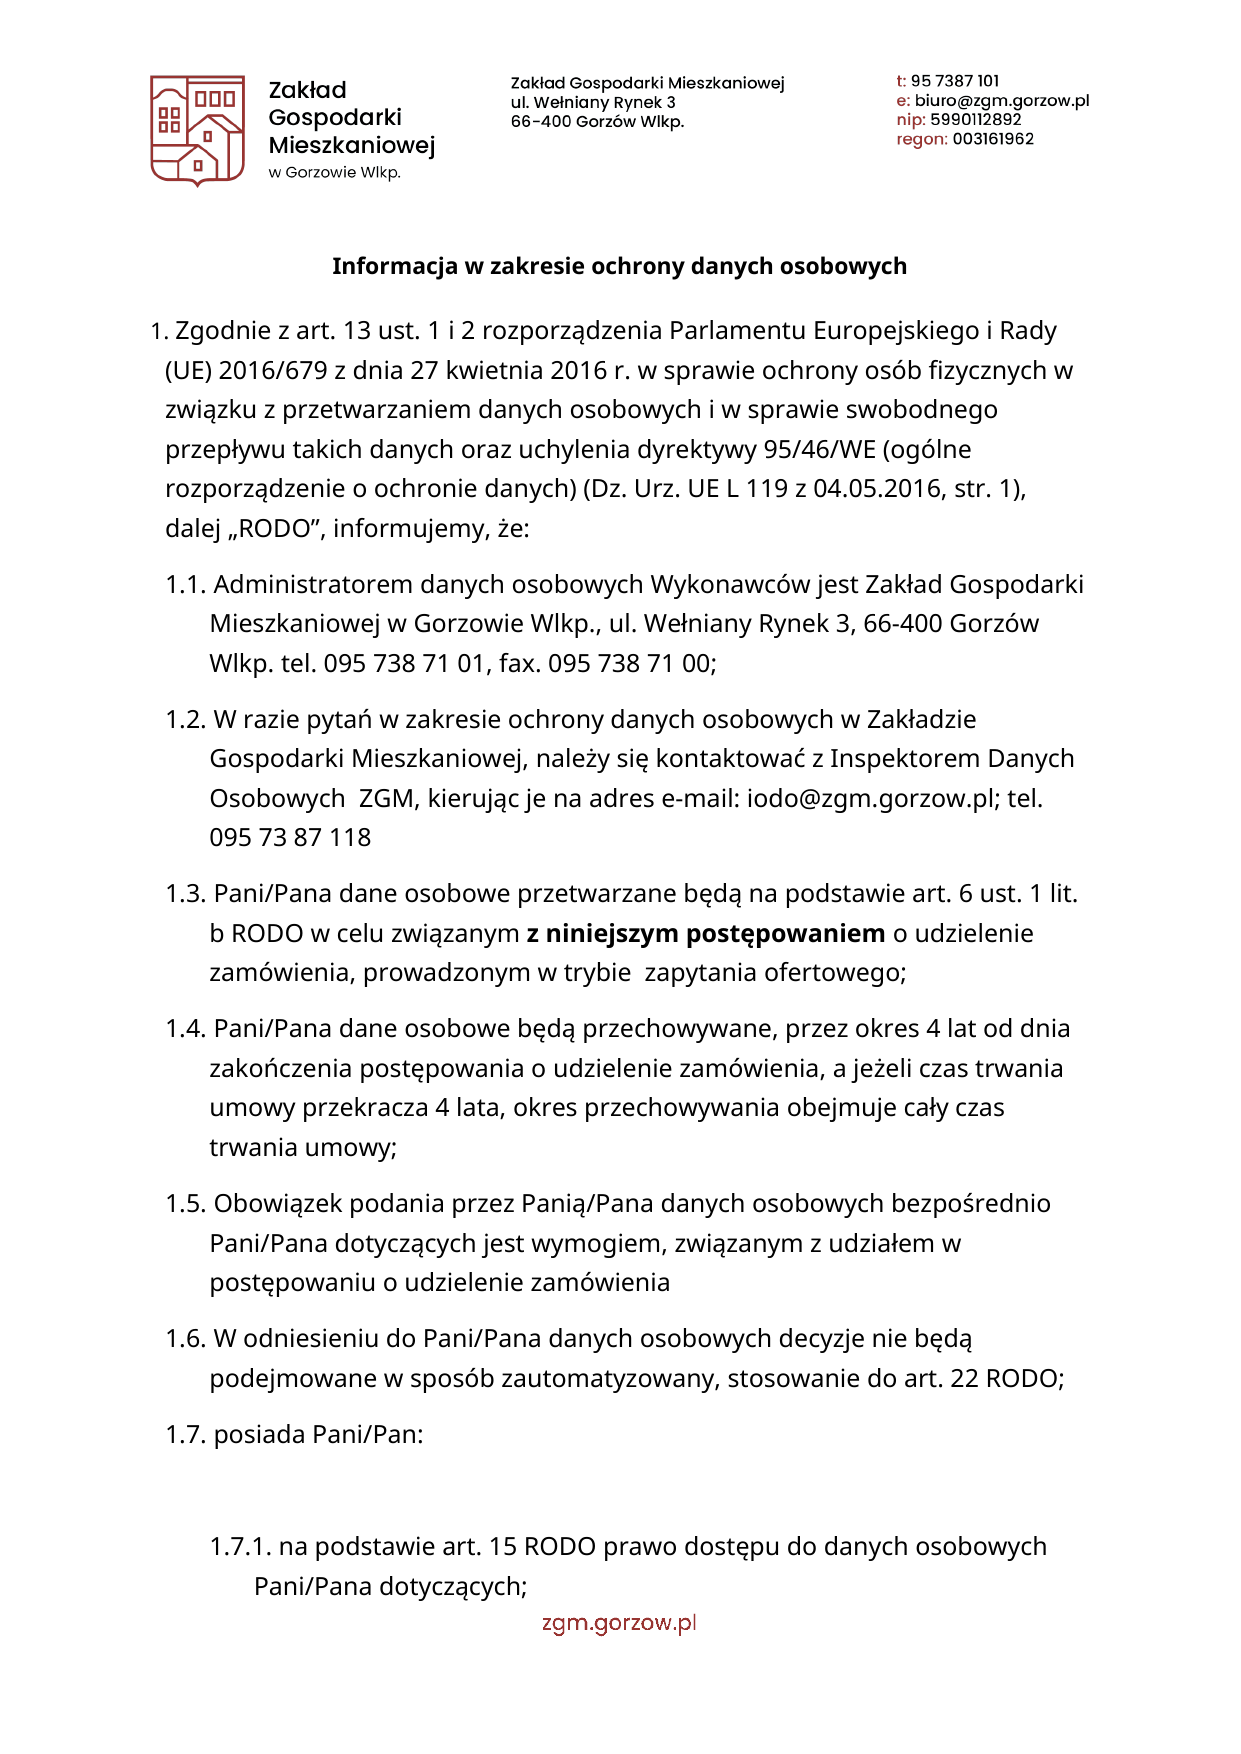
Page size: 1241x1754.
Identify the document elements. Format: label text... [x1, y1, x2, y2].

text 1. Zgodnie z art. 13 ust. 1 i 2 rozporządzenia Parlamentu Europejskiego i Rady (UE) 2016/679 z dnia 27 kwietnia 2016 r. w sprawie ochrony osób fizycznych w związku z przetwarzaniem danych osobowych i w sprawie swobodnego przepływu takich danych oraz uchylenia dyrektywy 95/46/WE (ogólne rozporządzenie o ochronie danych) (Dz. Urz. UE L 119 z 04.05.2016, str. 1), dalej „RODO”, informujemy, że: [150, 313, 1090, 544]
text 1.4. Pani/Pana dane osobowe będą przechowywane, przez okres 4 lat od dnia zakończenia postępowania o udzielenie zamówienia, a jeżeli czas trwania umowy przekracza 4 lata, okres przechowywania obejmuje cały czas trwania umowy; [165, 1011, 1090, 1164]
list Informacja w zakresie ochrony danych osobowych [150, 250, 1090, 282]
text 1.3. Pani/Pana dane osobowe przetwarzane będą na podstawie art. 6 ust. 1 lit. b RODO w celu związanym z niniejszym postępowaniem o udzielenie zamówienia, prowadzonym w trybie zapytania ofertowego; [165, 876, 1090, 989]
text 1.6. W odniesieniu do Pani/Pana danych osobowych decyzje nie będą podejmowane w sposób zautomatyzowany, stosowanie do art. 22 RODO; [165, 1321, 1090, 1394]
text 1.7.1. na podstawie art. 15 RODO prawo dostępu do danych osobowych Pani/Pana dotyczących; [209, 1529, 1090, 1602]
text 1.2. W razie pytań w zakresie ochrony danych osobowych w Zakładzie Gospodarki Mieszkaniowej, należy się kontaktować z Inspektorem Danych Osobowych ZGM, kierując je na adres e-mail: iodo@zgm.gorzow.pl; tel. 095 73 87 118 [165, 701, 1090, 854]
text 1.7. posiada Pani/Pan: [165, 1416, 1090, 1451]
text 1.1. Administratorem danych osobowych Wykonawców jest Zakład Gospodarki Mieszkaniowej w Gorzowie Wlkp., ul. Wełniany Rynek 3, 66-400 Gorzów Wlkp. tel. 095 738 71 01, fax. 095 738 71 00; [165, 566, 1090, 679]
picture [541, 1612, 698, 1644]
text 1.5. Obowiązek podania przez Panią/Pana danych osobowych bezpośrednio Pani/Pana dotyczących jest wymogiem, związanym z udziałem w postępowaniu o udzielenie zamówienia [165, 1186, 1090, 1299]
picture [150, 73, 1089, 188]
